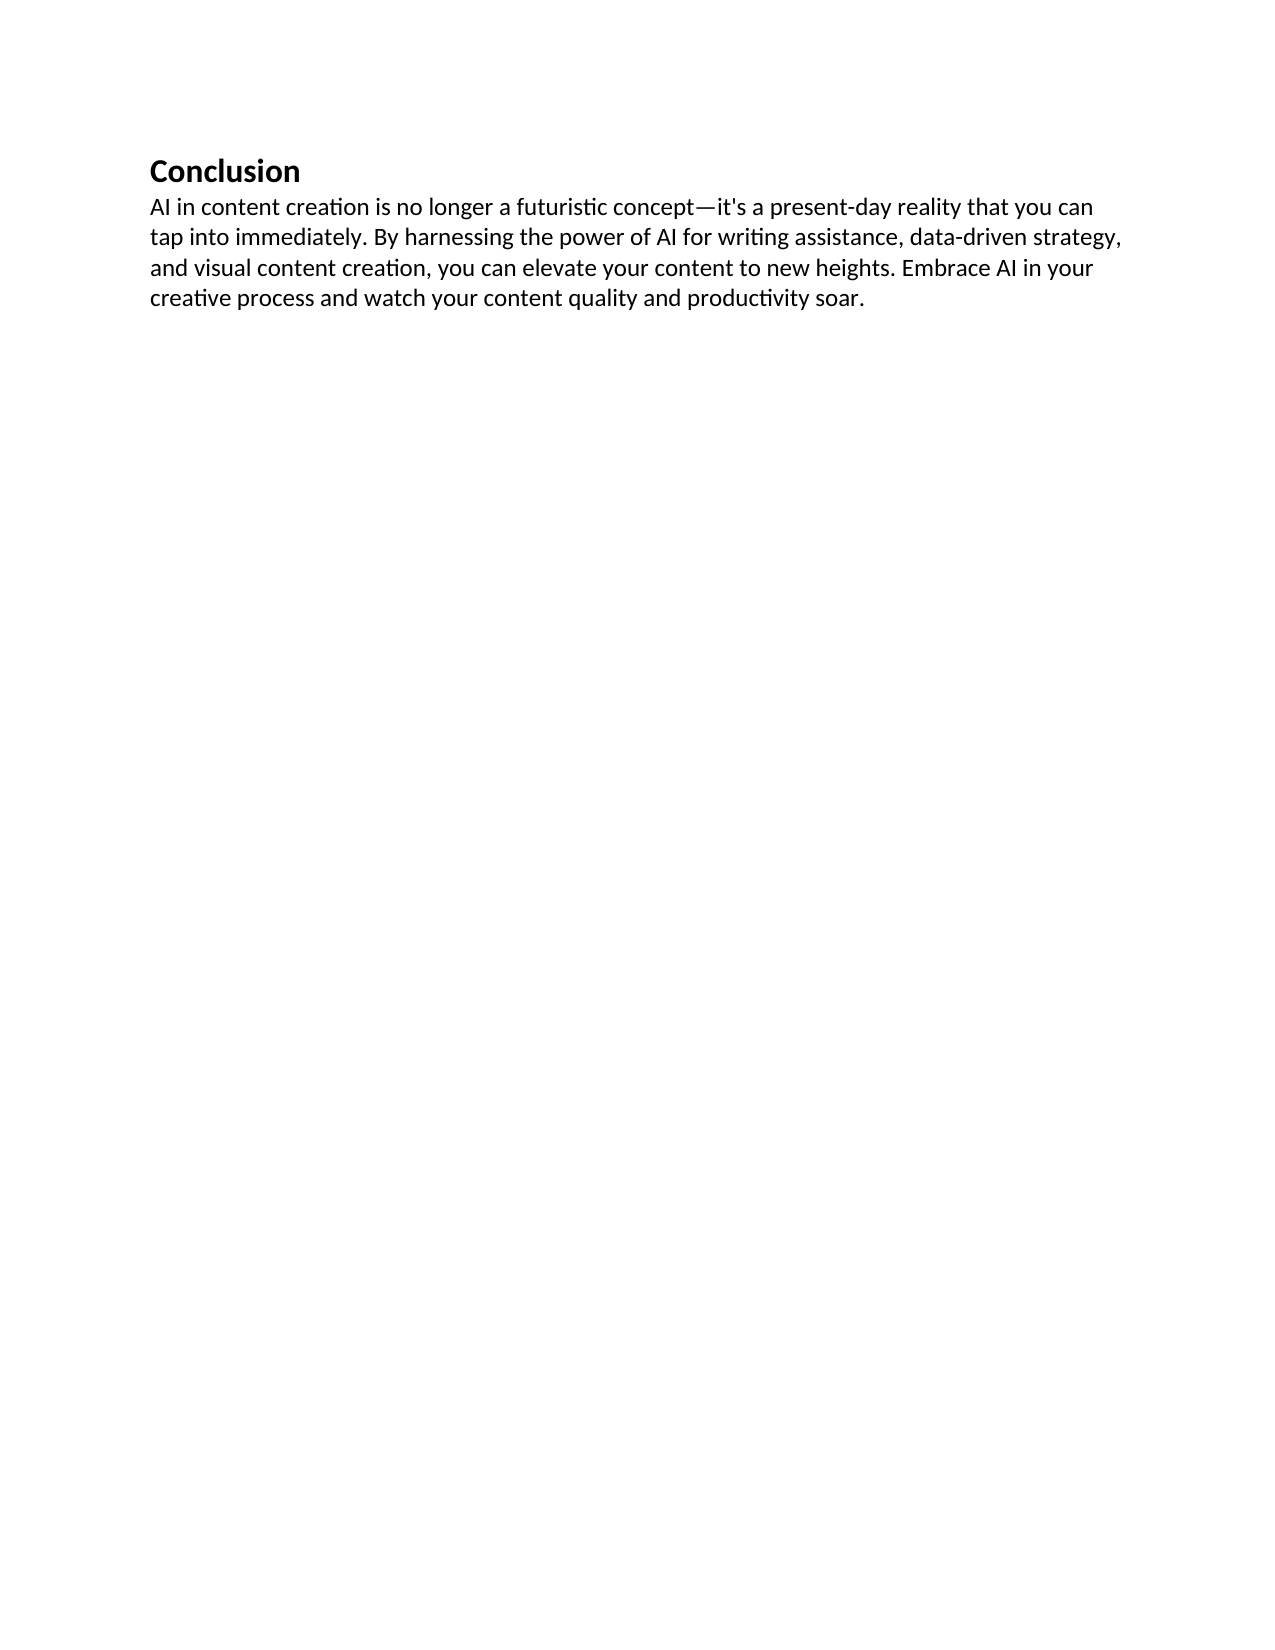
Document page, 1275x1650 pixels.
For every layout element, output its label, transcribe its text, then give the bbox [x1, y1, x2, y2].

text AI in content creation is no longer a futuristic concept—it's a present-day reality that you can tap into immediately. By harnessing the power of AI for writing assistance, data-driven strategy, and visual content creation, you can elevate your content to new heights. Embrace AI in your creative process and watch your content quality and productivity soar. [150, 191, 1125, 313]
subtitle Conclusion [150, 150, 1125, 191]
